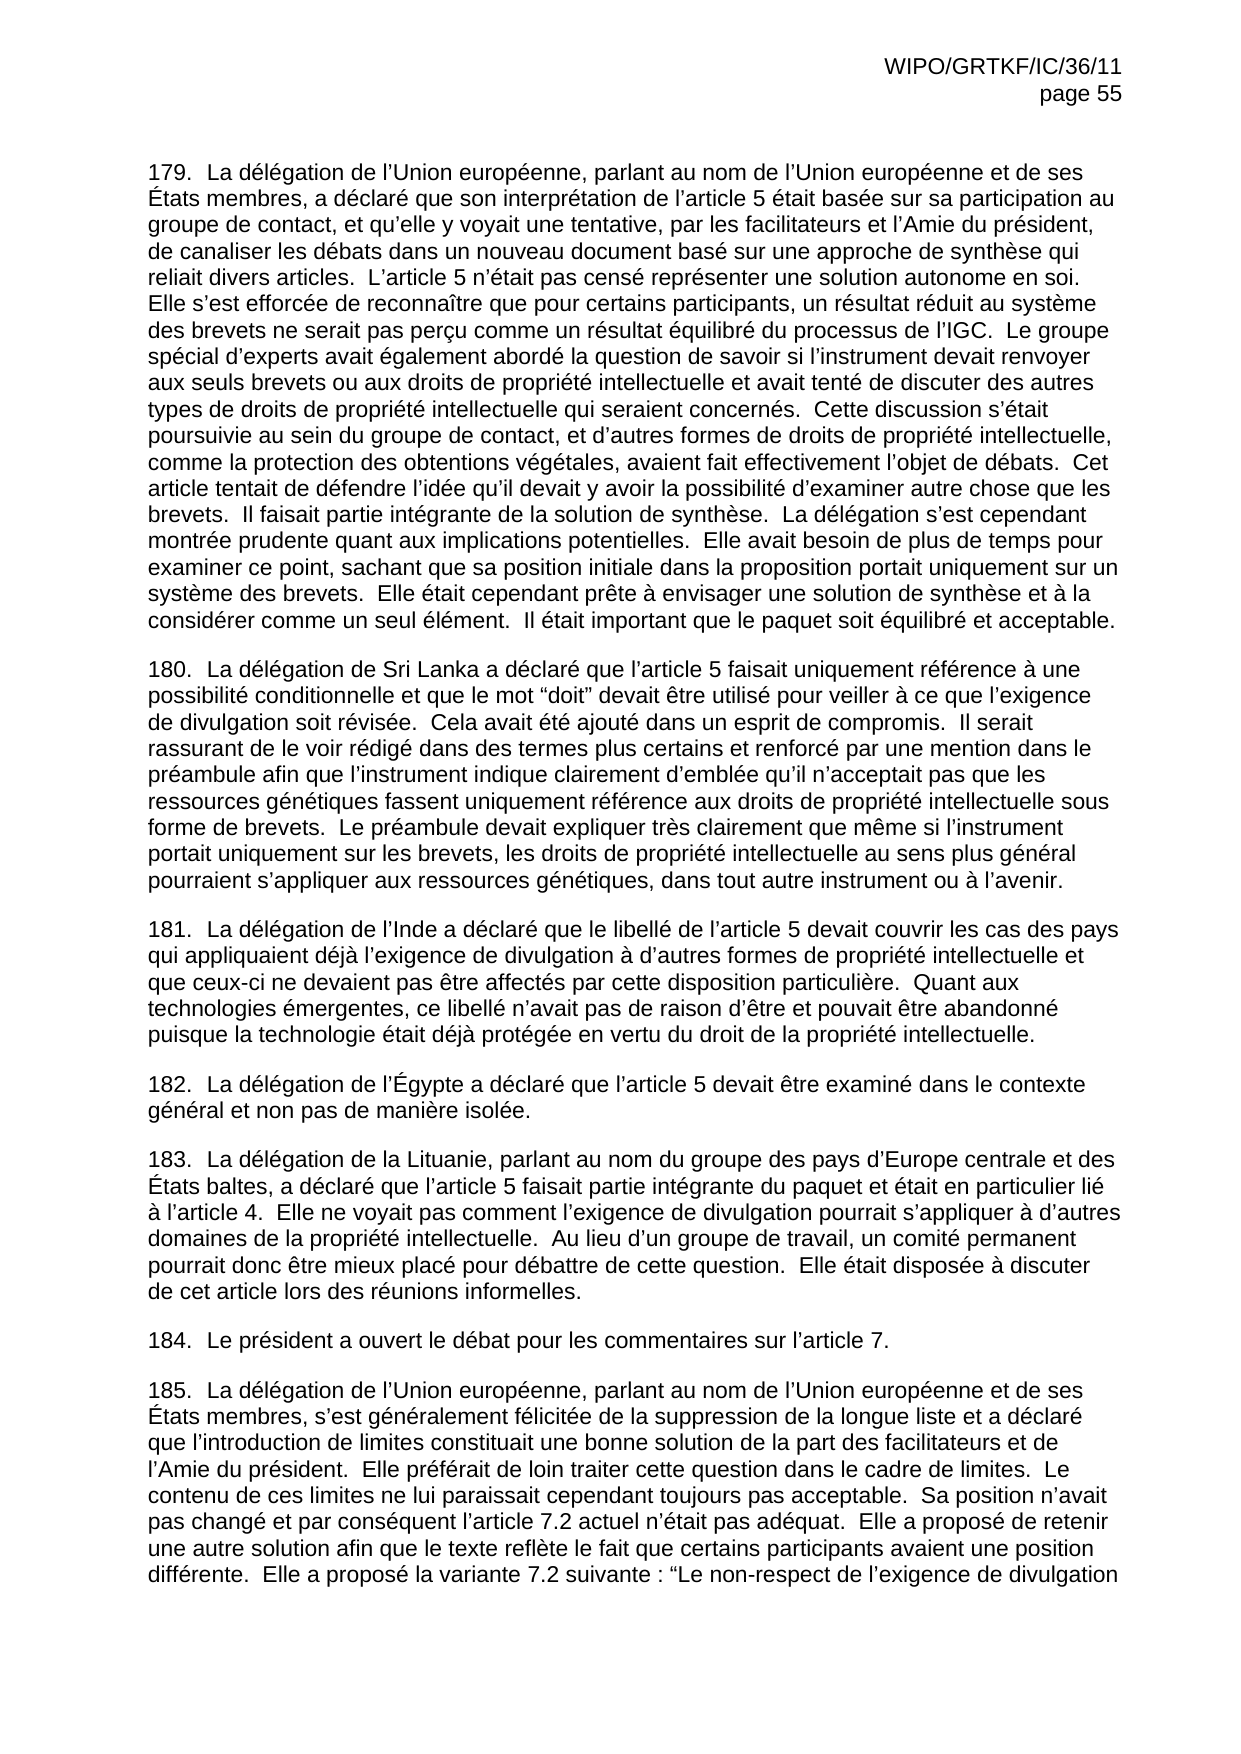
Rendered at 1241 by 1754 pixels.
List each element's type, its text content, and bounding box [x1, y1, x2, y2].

text Le président a ouvert le débat pour les commentaires sur l’article 7. [148, 1327, 1122, 1354]
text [148, 1377, 1122, 1587]
text La délégation de l’Égypte a déclaré que l’article 5 devait être examiné dans le contexte général et non pas de manière isolée. [148, 1071, 1122, 1123]
text La délégation de l’Inde a déclaré que le libellé de l’article 5 devait couvrir les cas des pays qui appliquaient déjà l’exigence de divulgation à d’autres formes de propriété intellectuelle et que ceux-ci ne devaient pas être affectés par cette disposition particulière. Quant aux technologies émergentes, ce libellé n’avait pas de raison d’être et pouvait être abandonné puisque la technologie était déjà protégée en vertu du droit de la propriété intellectuelle. [148, 916, 1122, 1048]
text La délégation de Sri Lanka a déclaré que l’article 5 faisait uniquement référence à une possibilité conditionnelle et que le mot “doit” devait être utilisé pour veiller à ce que l’exigence de divulgation soit révisée. Cela avait été ajouté dans un esprit de compromis. Il serait rassurant de le voir rédigé dans des termes plus certains et renforcé par une mention dans le préambule afin que l’instrument indique clairement d’emblée qu’il n’acceptait pas que les ressources génétiques fassent uniquement référence aux droits de propriété intellectuelle sous forme de brevets. Le préambule devait expliquer très clairement que même si l’instrument portait uniquement sur les brevets, les droits de propriété intellectuelle au sens plus général pourraient s’appliquer aux ressources génétiques, dans tout autre instrument ou à l’avenir. [148, 656, 1122, 893]
text La délégation de l’Union européenne, parlant au nom de l’Union européenne et de ses États membres, a déclaré que son interprétation de l’article 5 était basée sur sa participation au groupe de contact, et qu’elle y voyait une tentative, par les facilitateurs et l’Amie du président, de canaliser les débats dans un nouveau document basé sur une approche de synthèse qui reliait divers articles. L’article 5 n’était pas censé représenter une solution autonome en soi. Elle s’est efforcée de reconnaître que pour certains participants, un résultat réduit au système des brevets ne serait pas perçu comme un résultat équilibré du processus de l’IGC. Le groupe spécial d’experts avait également abordé la question de savoir si l’instrument devait renvoyer aux seuls brevets ou aux droits de propriété intellectuelle et avait tenté de discuter des autres types de droits de propriété intellectuelle qui seraient concernés. Cette discussion s’était poursuivie au sein du groupe de contact, et d’autres formes de droits de propriété intellectuelle, comme la protection des obtentions végétales, avaient fait effectivement l’objet de débats. Cet article tentait de défendre l’idée qu’il devait y avoir la possibilité d’examiner autre chose que les brevets. Il faisait partie intégrante de la solution de synthèse. La délégation s’est cependant montrée prudente quant aux implications potentielles. Elle avait besoin de plus de temps pour examiner ce point, sachant que sa position initiale dans la proposition portait uniquement sur un système des brevets. Elle était cependant prête à envisager une solution de synthèse et à la considérer comme un seul élément. Il était important que le paquet soit équilibré et acceptable. [148, 158, 1122, 633]
text La délégation de la Lituanie, parlant au nom du groupe des pays d’Europe centrale et des États baltes, a déclaré que l’article 5 faisait partie intégrante du paquet et était en particulier lié à l’article 4. Elle ne voyait pas comment l’exigence de divulgation pourrait s’appliquer à d’autres domaines de la propriété intellectuelle. Au lieu d’un groupe de travail, un comité permanent pourrait donc être mieux placé pour débattre de cette question. Elle était disposée à discuter de cet article lors des réunions informelles. [148, 1146, 1122, 1304]
